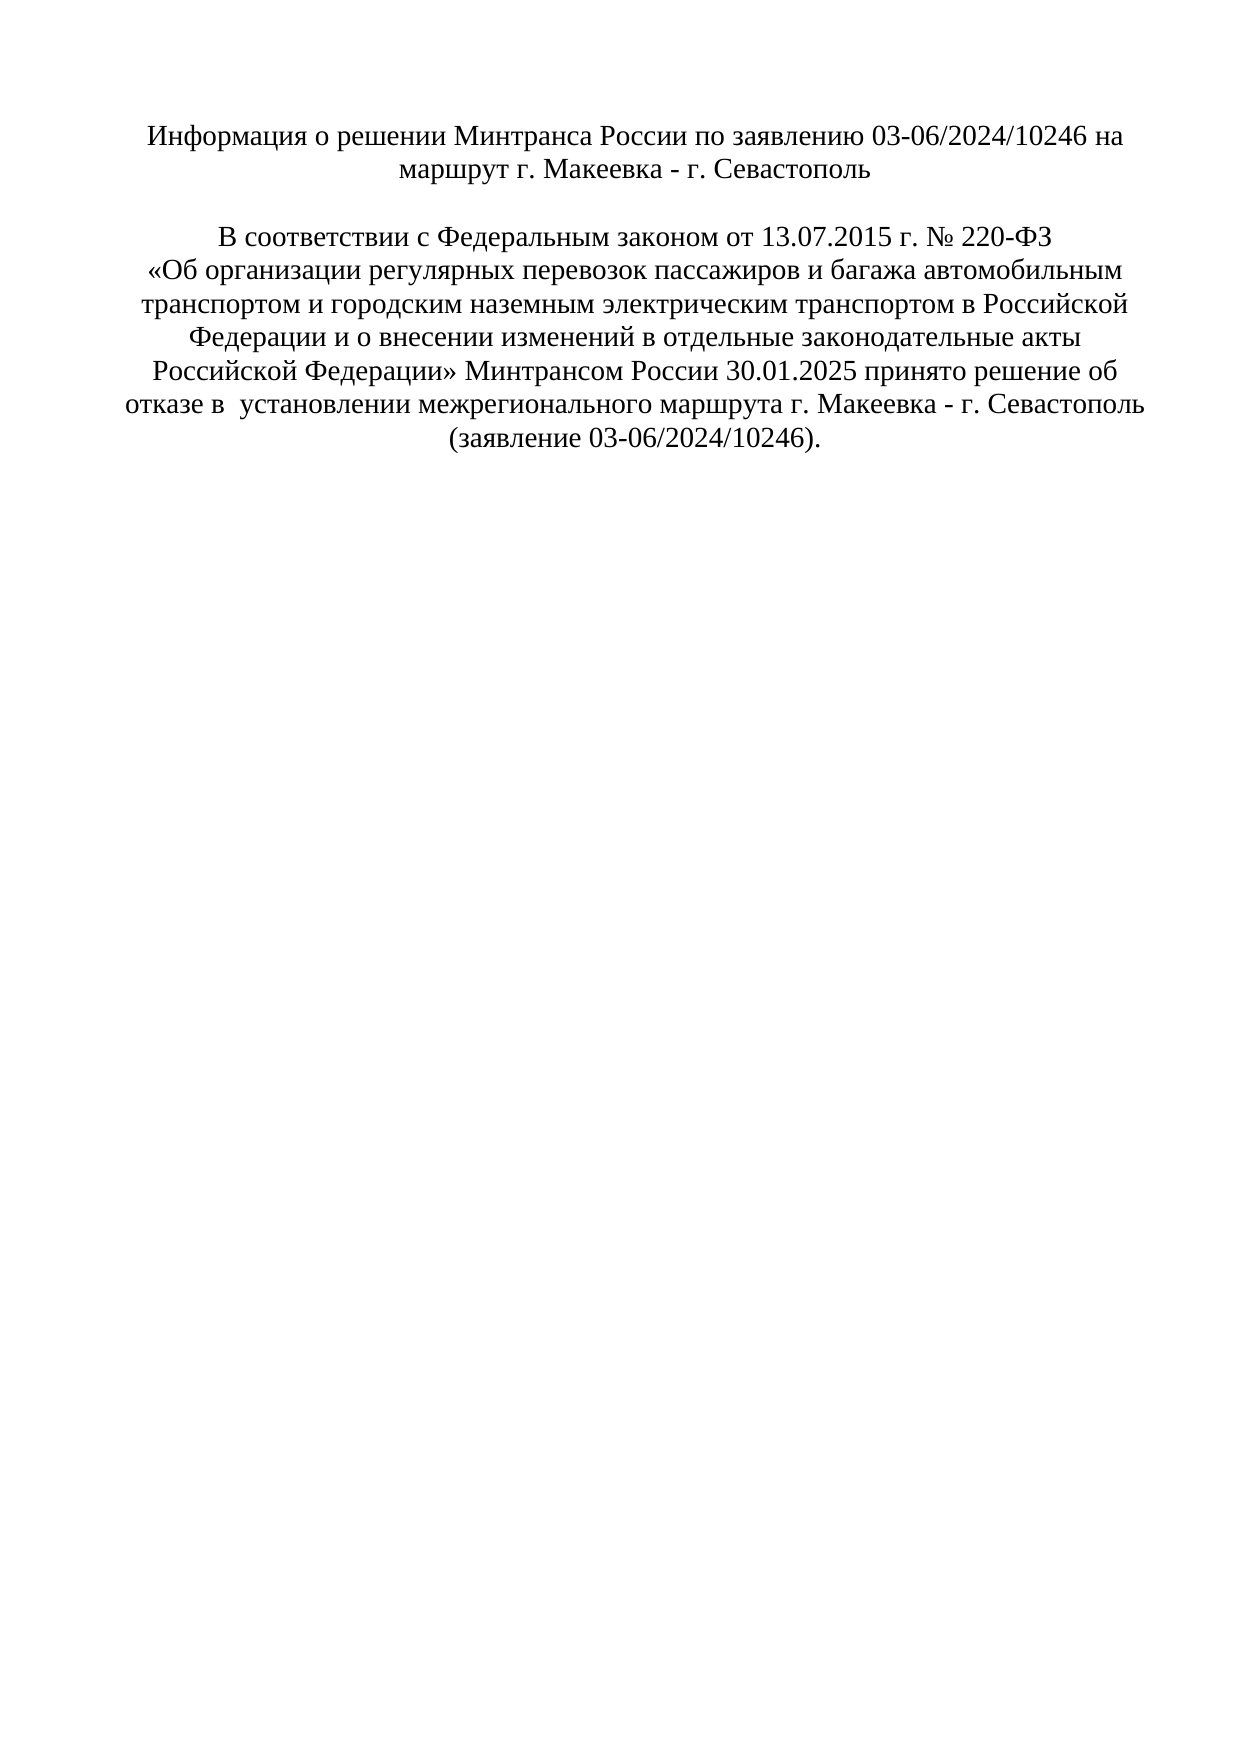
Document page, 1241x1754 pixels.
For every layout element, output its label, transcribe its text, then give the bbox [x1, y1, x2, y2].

text В соответствии с Федеральным законом от 13.07.2015 г. № 220-ФЗ «Об организации регулярных перевозок пассажиров и багажа автомобильным транспортом и городским наземным электрическим транспортом в Российской Федерации и о внесении изменений в отдельные законодательные акты Российской Федерации» Минтрансом России 30.01.2025 принято решение об отказе в установлении межрегионального маршрута г. Макеевка - г. Севастополь (заявление 03-06/2024/10246). [118, 219, 1152, 453]
text Информация о решении Минтранса России по заявлению 03-06/2024/10246 на маршрут г. Макеевка - г. Севастополь [118, 118, 1152, 185]
